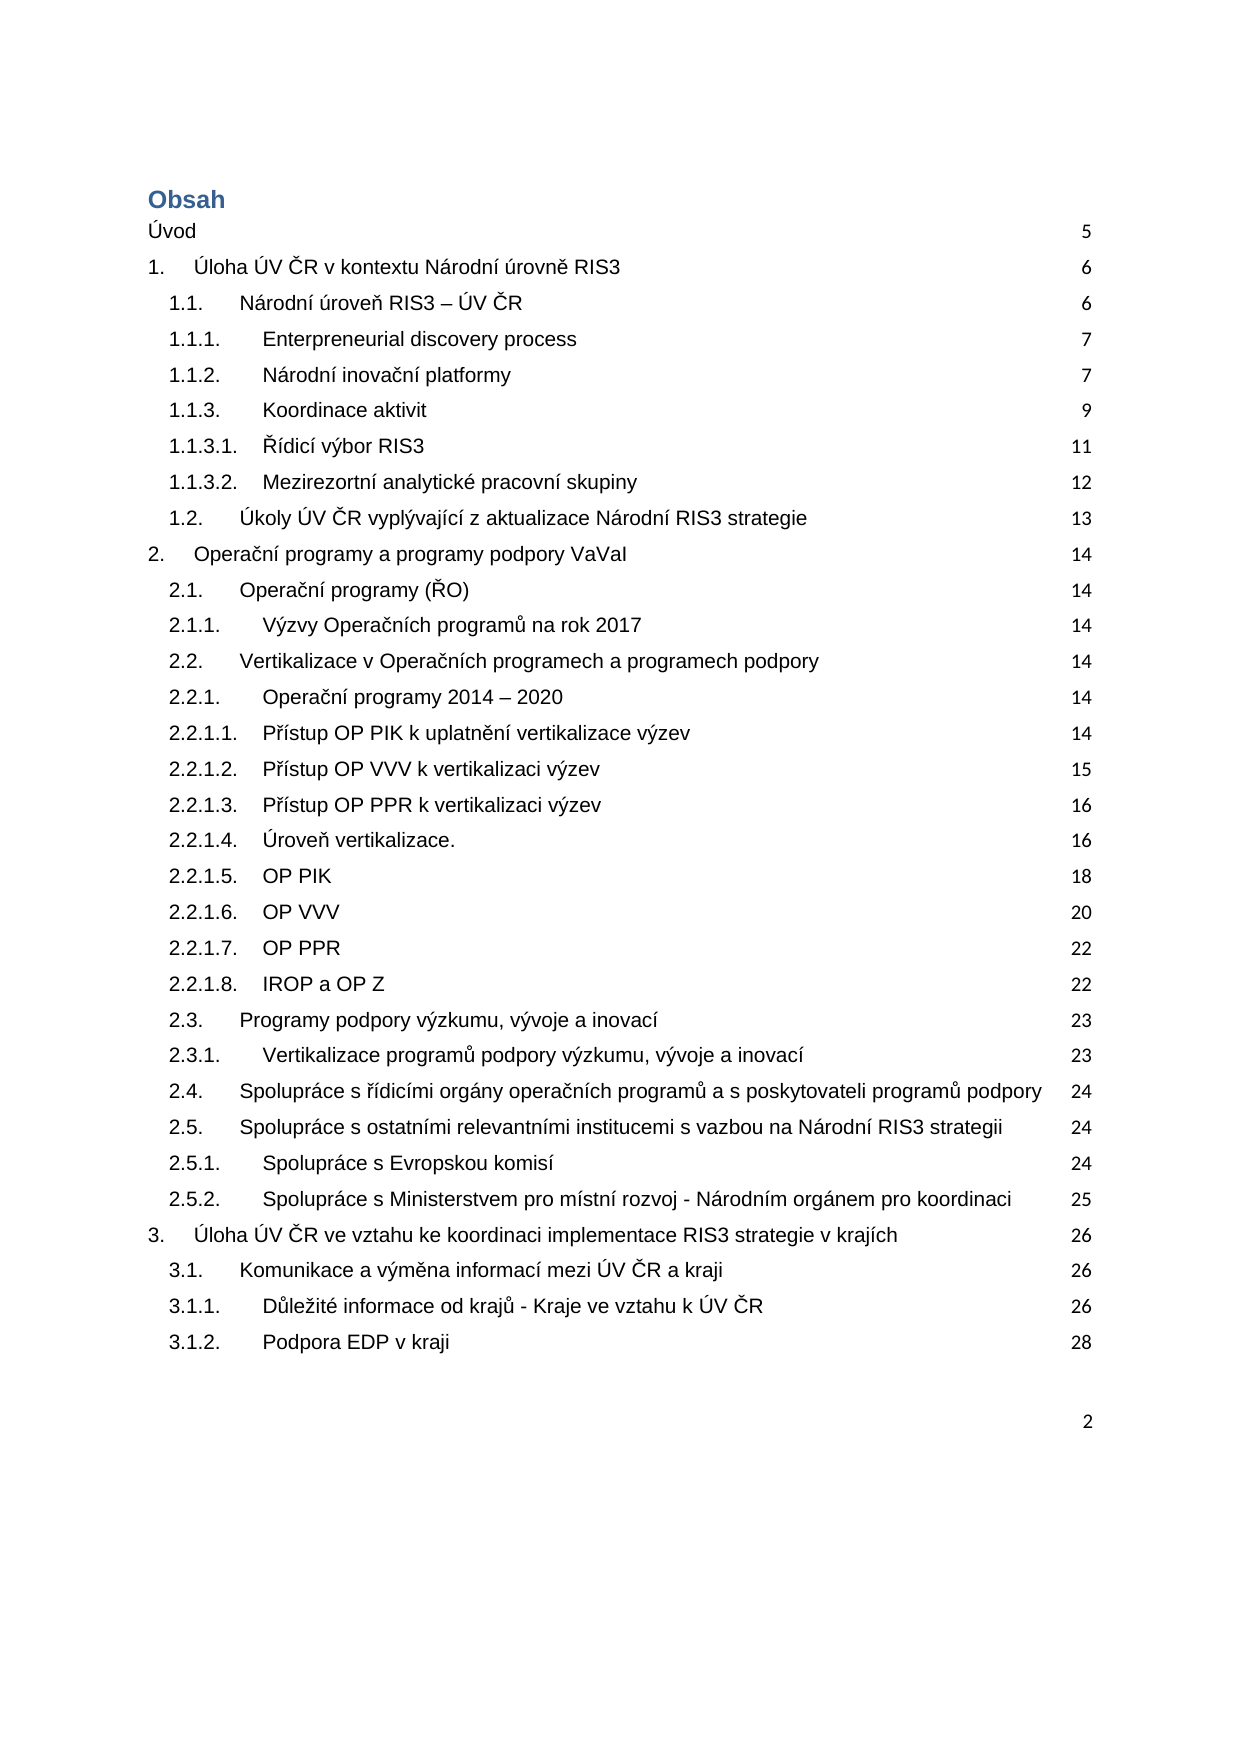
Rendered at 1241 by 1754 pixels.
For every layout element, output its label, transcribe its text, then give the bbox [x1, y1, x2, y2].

text Obsah [148, 186, 1093, 214]
